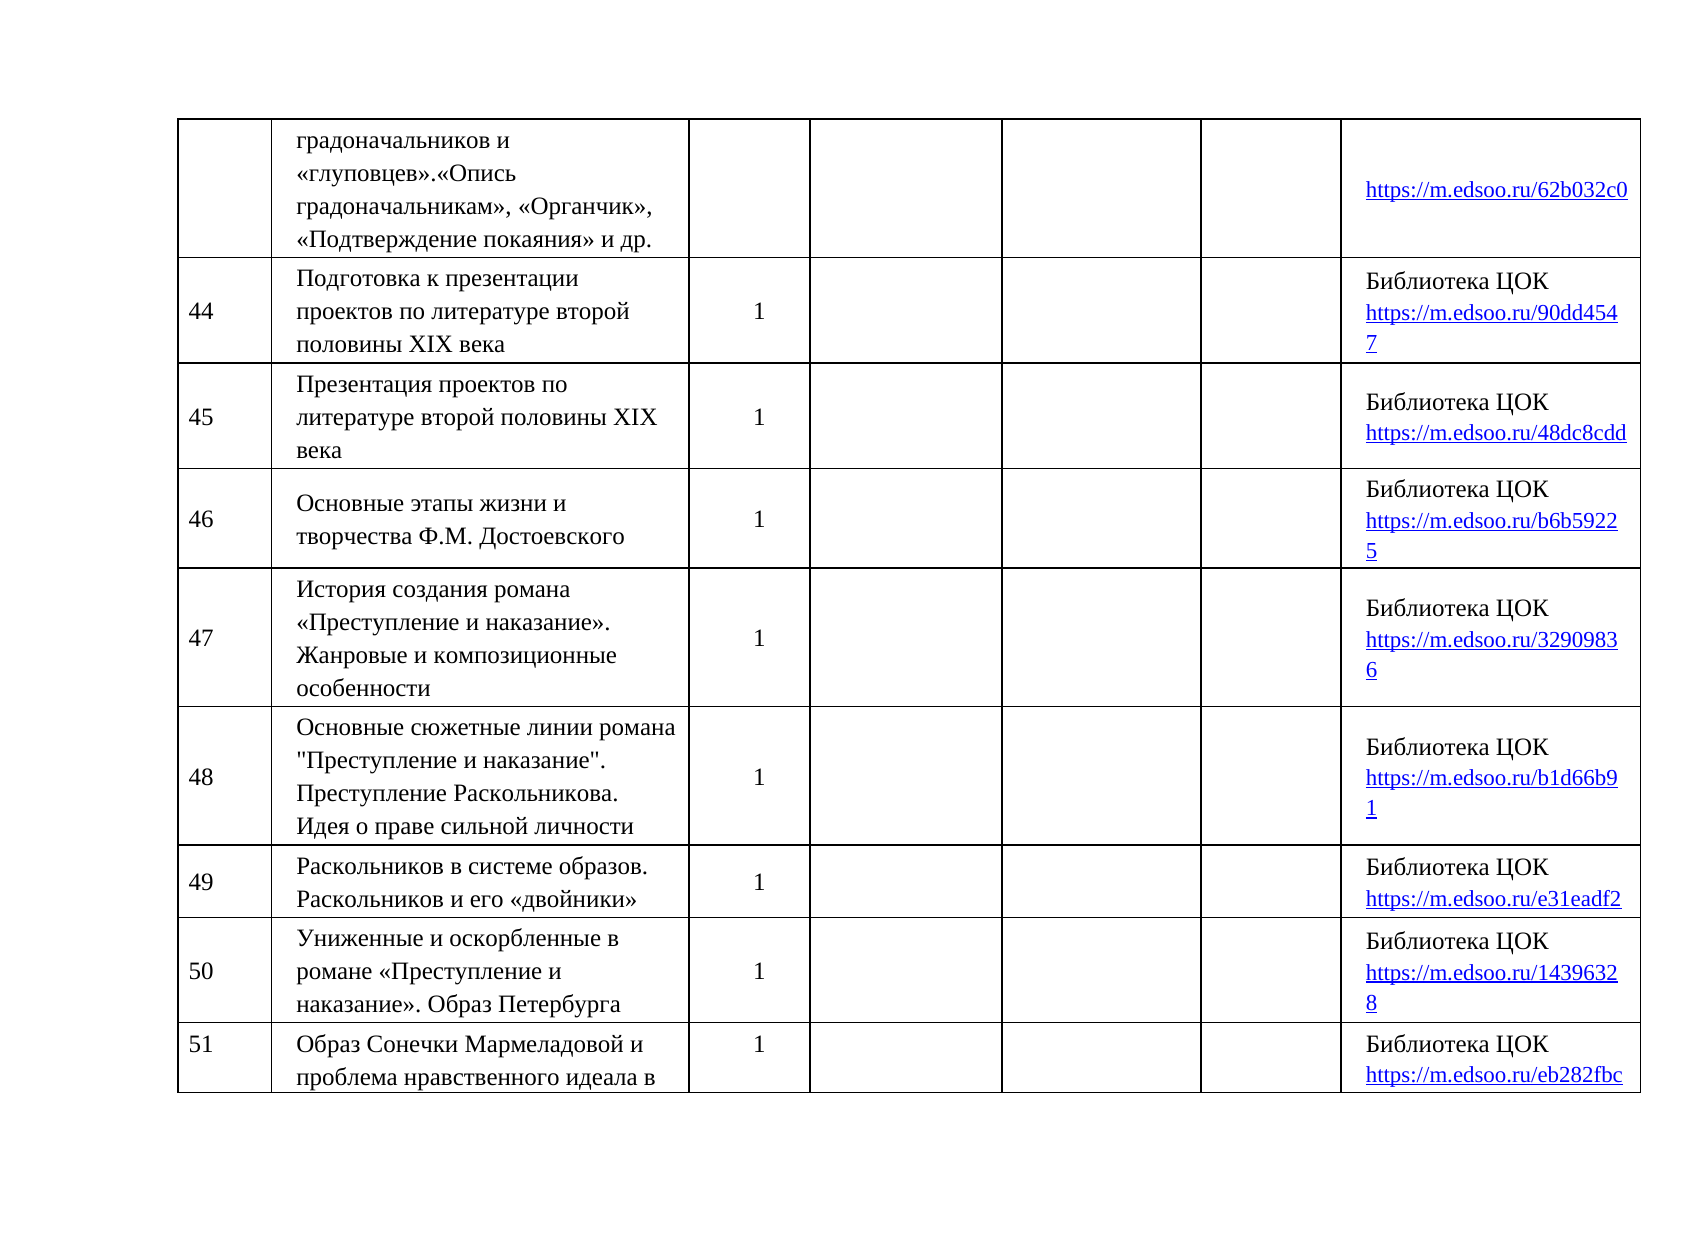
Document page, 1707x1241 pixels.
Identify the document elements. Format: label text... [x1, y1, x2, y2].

table_cell Библиотека ЦОК https://m.edsoo.ru/90dd4547 [1342, 258, 1640, 362]
table_cell 1 [690, 707, 809, 844]
table_cell История создания романа «Преступление и наказание». Жанровые и композиционные особенности [272, 569, 688, 706]
table_cell [1202, 469, 1340, 567]
table_cell 47 [179, 569, 271, 706]
table_cell Униженные и оскорбленные в романе «Преступление и наказание». Образ Петербурга [272, 918, 688, 1022]
table_cell [811, 469, 1001, 567]
table_cell [1003, 569, 1200, 706]
table_cell Библиотека ЦОК https://m.edsoo.ru/48dc8cdd [1342, 364, 1640, 467]
table_cell 1 [690, 846, 809, 916]
table_cell [1003, 846, 1200, 916]
table_cell [1003, 469, 1200, 567]
table_cell Библиотека ЦОК https://m.edsoo.ru/e31eadf2 [1342, 846, 1640, 916]
table_cell [1003, 707, 1200, 844]
table_cell 45 [179, 364, 271, 467]
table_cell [1342, 120, 1640, 257]
table_cell 1 [690, 918, 809, 1022]
table_cell [1003, 120, 1200, 257]
table_cell [1003, 1023, 1200, 1091]
table_cell 1 [690, 258, 809, 362]
table_cell [1202, 569, 1340, 706]
table_cell Основные сюжетные линии романа "Преступление и наказание". Преступление Раскольникова. Идея о праве сильной личности [272, 707, 688, 844]
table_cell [272, 120, 688, 257]
table_cell 1 [690, 469, 809, 567]
table_cell [811, 707, 1001, 844]
table_cell Презентация проектов по литературе второй половины XIX века [272, 364, 688, 467]
table_cell [811, 120, 1001, 257]
table_cell 50 [179, 918, 271, 1022]
table_cell Библиотека ЦОК https://m.edsoo.ru/32909836 [1342, 569, 1640, 706]
table_cell [1202, 120, 1340, 257]
table_cell [1003, 364, 1200, 467]
table_cell [1202, 364, 1340, 467]
table_cell [1202, 707, 1340, 844]
table_cell [1202, 846, 1340, 916]
table_cell [1003, 258, 1200, 362]
table_cell 1 [690, 1023, 809, 1091]
table_cell Библиотека ЦОК https://m.edsoo.ru/b6b59225 [1342, 469, 1640, 567]
table_cell 44 [179, 258, 271, 362]
table_cell Библиотека ЦОК https://m.edsoo.ru/b1d66b91 [1342, 707, 1640, 844]
table_cell [811, 1023, 1001, 1091]
table_cell Подготовка к презентации проектов по литературе второй половины XIX века [272, 258, 688, 362]
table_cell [272, 1023, 688, 1091]
table_cell [1202, 918, 1340, 1022]
table_cell 49 [179, 846, 271, 916]
table_cell [811, 569, 1001, 706]
table_cell 51 [179, 1023, 271, 1091]
table_cell 1 [690, 120, 809, 257]
table_cell [1202, 258, 1340, 362]
table_cell 46 [179, 469, 271, 567]
table_cell 1 [690, 569, 809, 706]
table_cell 48 [179, 707, 271, 844]
table_cell Библиотека ЦОК https://m.edsoo.ru/14396328 [1342, 918, 1640, 1022]
table_cell Раскольников в системе образов. Раскольников и его «двойники» [272, 846, 688, 916]
table_cell [811, 258, 1001, 362]
table_cell [811, 846, 1001, 916]
table_cell [1202, 1023, 1340, 1091]
table_cell [811, 918, 1001, 1022]
table_cell [1003, 918, 1200, 1022]
table_cell 1 [690, 364, 809, 467]
table_cell [811, 364, 1001, 467]
table_cell Основные этапы жизни и творчества Ф.М. Достоевского [272, 469, 688, 567]
table_cell 43 [179, 120, 271, 257]
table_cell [1342, 1023, 1640, 1091]
